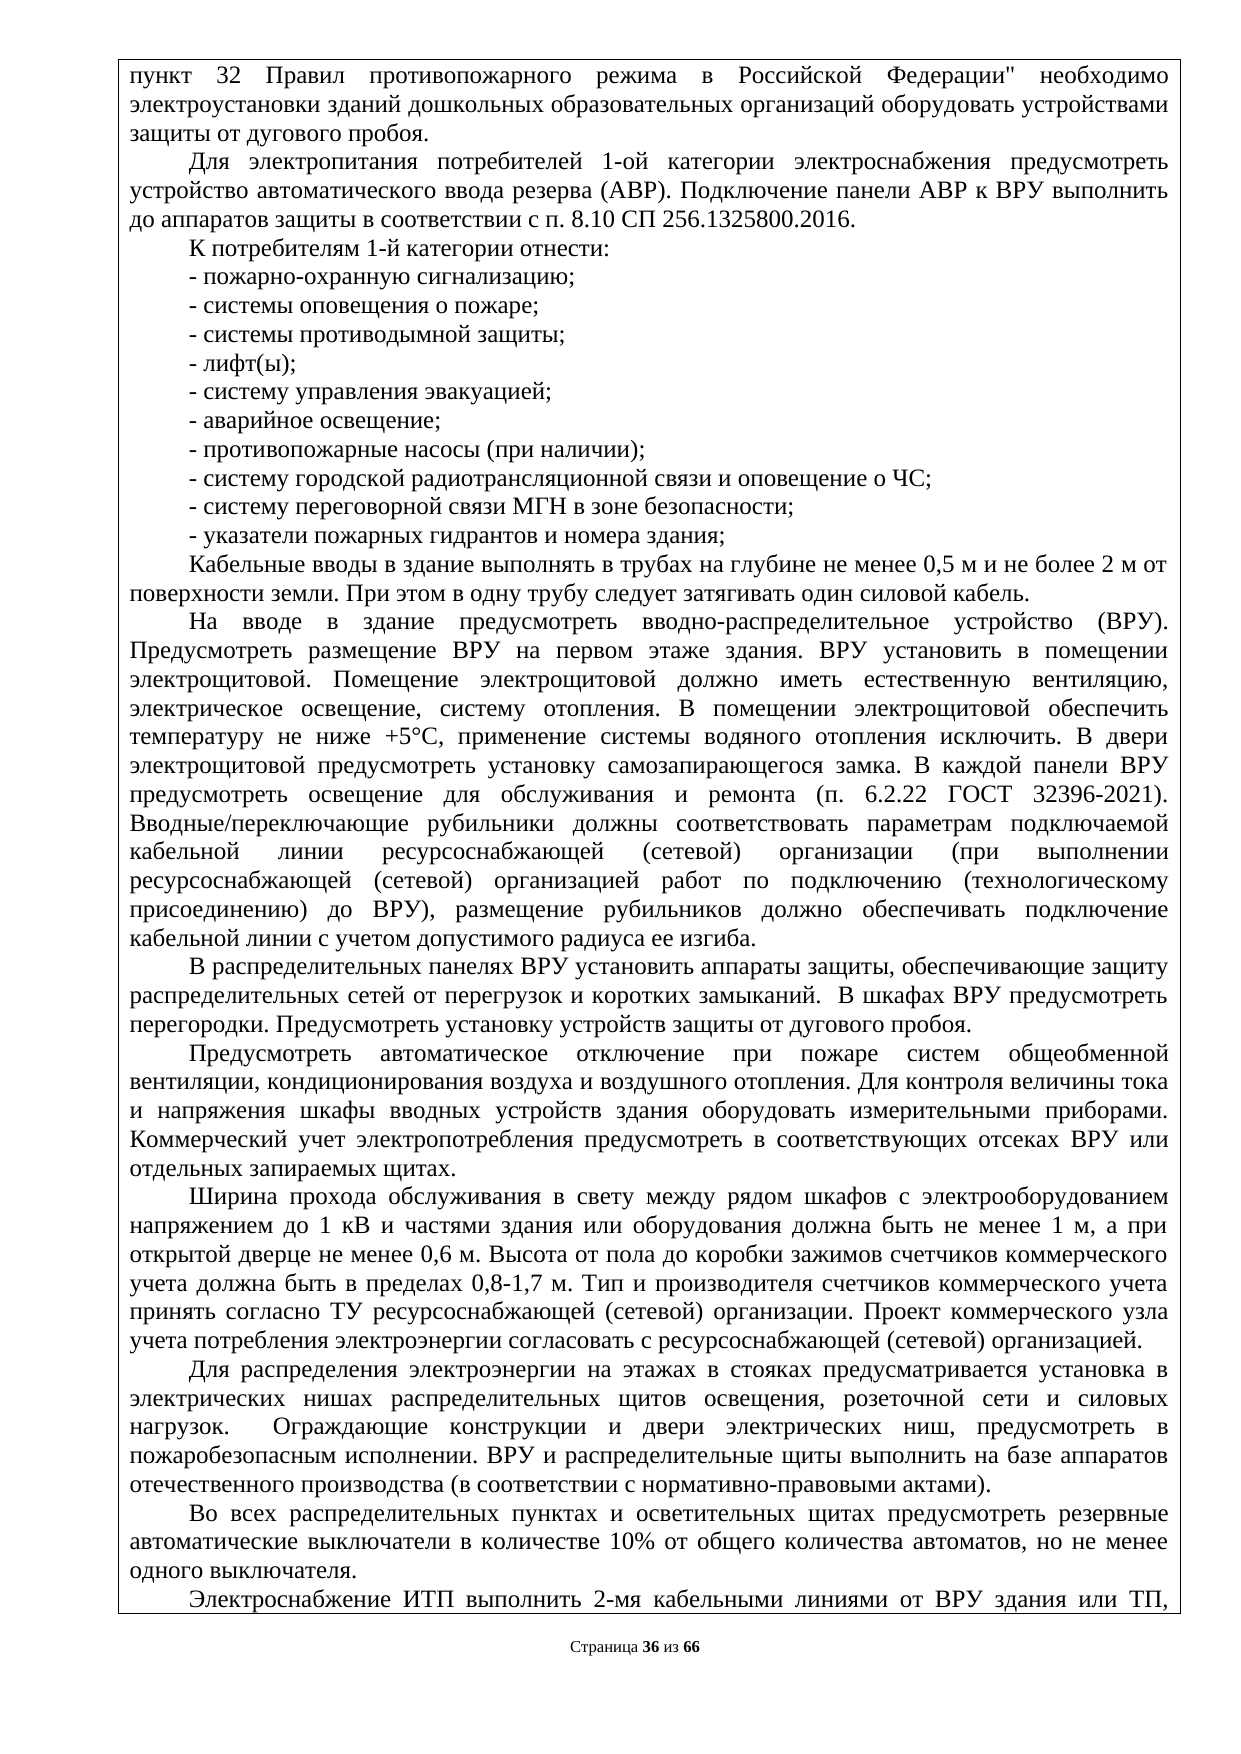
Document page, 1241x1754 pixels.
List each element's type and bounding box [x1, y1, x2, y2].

table_cell [119, 60, 1180, 1613]
